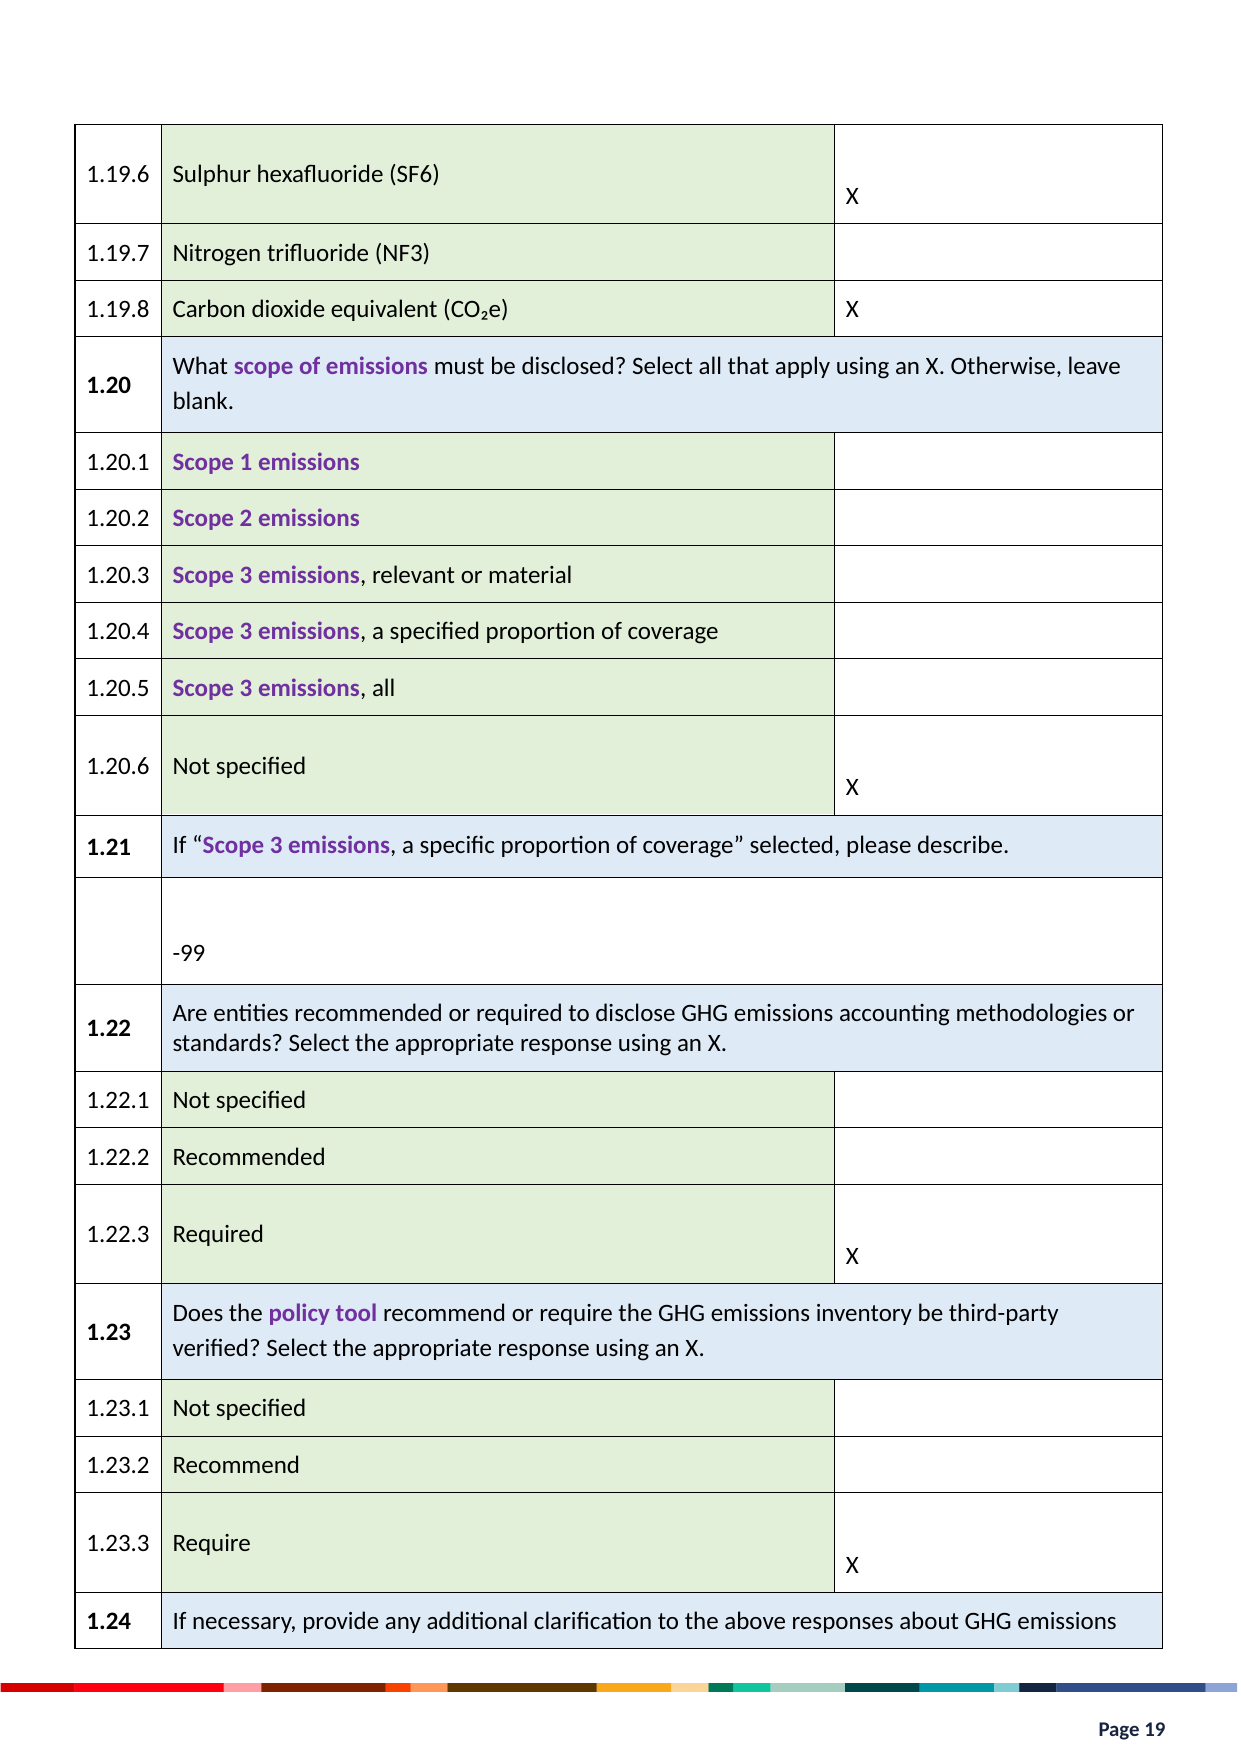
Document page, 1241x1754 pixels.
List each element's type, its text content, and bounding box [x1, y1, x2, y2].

table_cell X [835, 281, 1162, 336]
table_cell Carbon dioxide equivalent (CO₂e) [162, 281, 834, 336]
table_cell Scope 3 emissions, all [162, 659, 834, 715]
table_cell [835, 224, 1162, 280]
table_cell 1.20.1 [76, 433, 161, 489]
table_cell Sulphur hexafluoride (SF6) [162, 125, 834, 223]
table_cell Are entities recommended or required to disclose GHG emissions accounting methodologies or standards? Select the appropriate response using an X. [162, 985, 1162, 1071]
table_cell 1.22 [76, 985, 161, 1071]
table_cell 1.20 [76, 337, 161, 432]
table_cell [835, 1437, 1162, 1492]
table_cell Nitrogen trifluoride (NF3) [162, 224, 834, 280]
picture [0, 1683, 1236, 1692]
table_cell 1.24 [76, 1593, 161, 1648]
table_cell X [835, 125, 1162, 223]
table_cell X [835, 1185, 1162, 1283]
table_cell 1.22.3 [76, 1185, 161, 1283]
table_cell X [835, 1493, 1162, 1592]
table_cell [835, 603, 1162, 658]
table_cell 1.21 [76, 816, 161, 877]
table_cell Scope 3 emissions, relevant or material [162, 546, 834, 602]
table_cell If “Scope 3 emissions, a specific proportion of coverage” selected, please describe. [162, 816, 1162, 877]
table_cell [835, 1072, 1162, 1127]
table_cell [76, 878, 161, 983]
table_cell [835, 546, 1162, 602]
table_cell Not specified [162, 1072, 834, 1127]
table_cell 1.20.4 [76, 603, 161, 658]
table_cell Does the policy tool recommend or require the GHG emissions inventory be third-party verified? Select the appropriate response using an X. [162, 1284, 1162, 1379]
table_cell 1.20.2 [76, 490, 161, 545]
table_cell Not specified [162, 716, 834, 814]
table_cell [835, 1128, 1162, 1184]
table_cell Not specified [162, 1380, 834, 1436]
table_cell 1.23 [76, 1284, 161, 1379]
table_cell Require [162, 1493, 834, 1592]
table_cell Scope 3 emissions, a specified proportion of coverage [162, 603, 834, 658]
table_cell Required [162, 1185, 834, 1283]
table_cell [835, 433, 1162, 489]
table_cell Recommend [162, 1437, 834, 1492]
table_cell 1.23.3 [76, 1493, 161, 1592]
table_cell 1.20.6 [76, 716, 161, 814]
table_cell Scope 1 emissions [162, 433, 834, 489]
table_cell [835, 659, 1162, 715]
table_cell Scope 2 emissions [162, 490, 834, 545]
table_cell 1.23.1 [76, 1380, 161, 1436]
table_cell 1.19.7 [76, 224, 161, 280]
table_cell 1.22.1 [76, 1072, 161, 1127]
table_cell 1.20.5 [76, 659, 161, 715]
table_cell X [835, 716, 1162, 814]
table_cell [162, 1593, 1162, 1648]
table_cell [835, 1380, 1162, 1436]
table_cell -99 [162, 878, 1162, 983]
table_cell [835, 490, 1162, 545]
table_cell 1.22.2 [76, 1128, 161, 1184]
table_cell 1.19.6 [76, 125, 161, 223]
table_cell 1.20.3 [76, 546, 161, 602]
table_cell 1.19.8 [76, 281, 161, 336]
table_cell What scope of emissions must be disclosed? Select all that apply using an X. Otherwise, leave blank. [162, 337, 1162, 432]
table_cell 1.23.2 [76, 1437, 161, 1492]
table_cell Recommended [162, 1128, 834, 1184]
